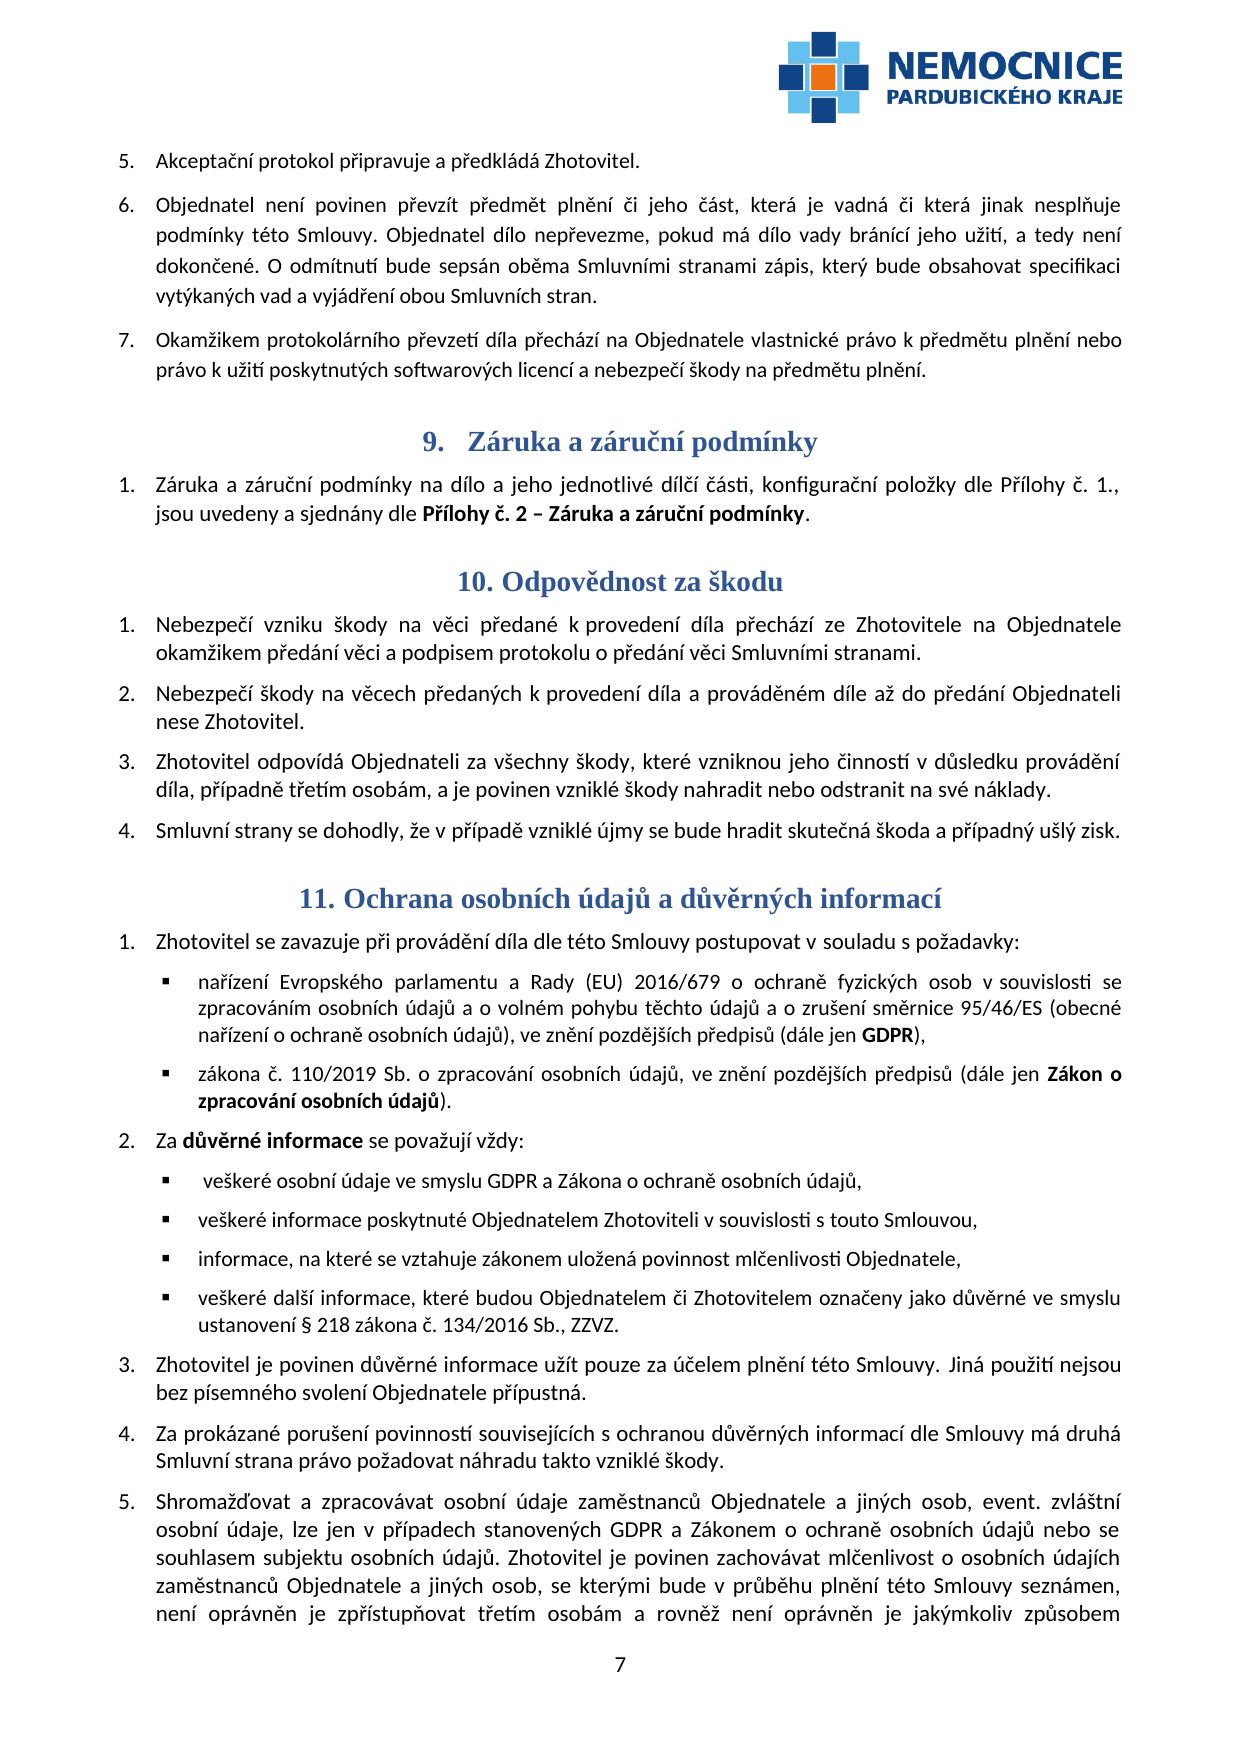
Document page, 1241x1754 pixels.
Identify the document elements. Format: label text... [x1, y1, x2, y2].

list Objednatel není povinen převzít předmět plnění či jeho část, která je vadná či která jinak nesplňuje podmínky této Smlouvy. Objednatel dílo nepřevezme, pokud má dílo vady bránící jeho užití, a tedy není dokončené. O odmítnutí bude sepsán oběma Smluvními stranami zápis, který bude obsahovat specifikaci vytýkaných vad a vyjádření obou Smluvních stran. [118, 191, 1122, 309]
list Zhotovitel odpovídá Objednateli za všechny škody, které vzniknou jeho činností v důsledku provádění díla, případně třetím osobám, a je povinen vzniklé škody nahradit nebo odstranit na své náklady. [118, 747, 1122, 803]
subtitle Odpovědnost za škodu [118, 564, 1122, 598]
list veškeré další informace, které budou Objednatelem či Zhotovitelem označeny jako důvěrné ve smyslu ustanovení § 218 zákona č. 134/2016 Sb., ZZVZ. [161, 1284, 1122, 1338]
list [118, 1487, 1122, 1627]
list informace, na které se vztahuje zákonem uložená povinnost mlčenlivosti Objednatele, [161, 1245, 1122, 1272]
list Nebezpečí vzniku škody na věci předané k provedení díla přechází ze Zhotovitele na Objednatele okamžikem předání věci a podpisem protokolu o předání věci Smluvními stranami. [118, 610, 1122, 666]
list Nebezpečí škody na věcech předaných k provedení díla a prováděném díle až do předání Objednateli nese Zhotovitel. [118, 679, 1122, 735]
list nařízení Evropského parlamentu a Rady (EU) 2016/679 o ochraně fyzických osob v souvislosti se zpracováním osobních údajů a o volném pohybu těchto údajů a o zrušení směrnice 95/46/ES (obecné nařízení o ochraně osobních údajů), ve znění pozdějších předpisů (dále jen GDPR), [161, 968, 1122, 1048]
list Zhotovitel se zavazuje při provádění díla dle této Smlouvy postupovat v souladu s požadavky: [118, 927, 1122, 955]
list Okamžikem protokolárního převzetí díla přechází na Objednatele vlastnické právo k předmětu plnění nebo právo k užití poskytnutých softwarových licencí a nebezpečí škody na předmětu plnění. [118, 326, 1122, 383]
list Akceptační protokol připravuje a předkládá Zhotovitel. [118, 148, 1122, 174]
subtitle Záruka a záruční podmínky [118, 424, 1122, 458]
picture [777, 31, 1123, 124]
list Za prokázané porušení povinností souvisejících s ochranou důvěrných informací dle Smlouvy má druhá Smluvní strana právo požadovat náhradu takto vzniklé škody. [118, 1419, 1122, 1475]
list Záruka a záruční podmínky na dílo a jeho jednotlivé dílčí části, konfigurační položky dle Přílohy č. 1., jsou uvedeny a sjednány dle Přílohy č. 2 – Záruka a záruční podmínky. [118, 471, 1122, 527]
list veškeré osobní údaje ve smyslu GDPR a Zákona o ochraně osobních údajů, [161, 1167, 1122, 1193]
subtitle Ochrana osobních údajů a důvěrných informací [118, 881, 1122, 915]
list Zhotovitel je povinen důvěrné informace užít pouze za účelem plnění této Smlouvy. Jiná použití nejsou bez písemného svolení Objednatele přípustná. [118, 1350, 1122, 1406]
list veškeré informace poskytnuté Objednatelem Zhotoviteli v souvislosti s touto Smlouvou, [161, 1206, 1122, 1233]
list zákona č. 110/2019 Sb. o zpracování osobních údajů, ve znění pozdějších předpisů (dále jen Zákon o zpracování osobních údajů). [161, 1060, 1122, 1114]
list Smluvní strany se dohodly, že v případě vzniklé újmy se bude hradit skutečná škoda a případný ušlý zisk. [118, 816, 1122, 844]
list Za důvěrné informace se považují vždy: [118, 1126, 1122, 1154]
